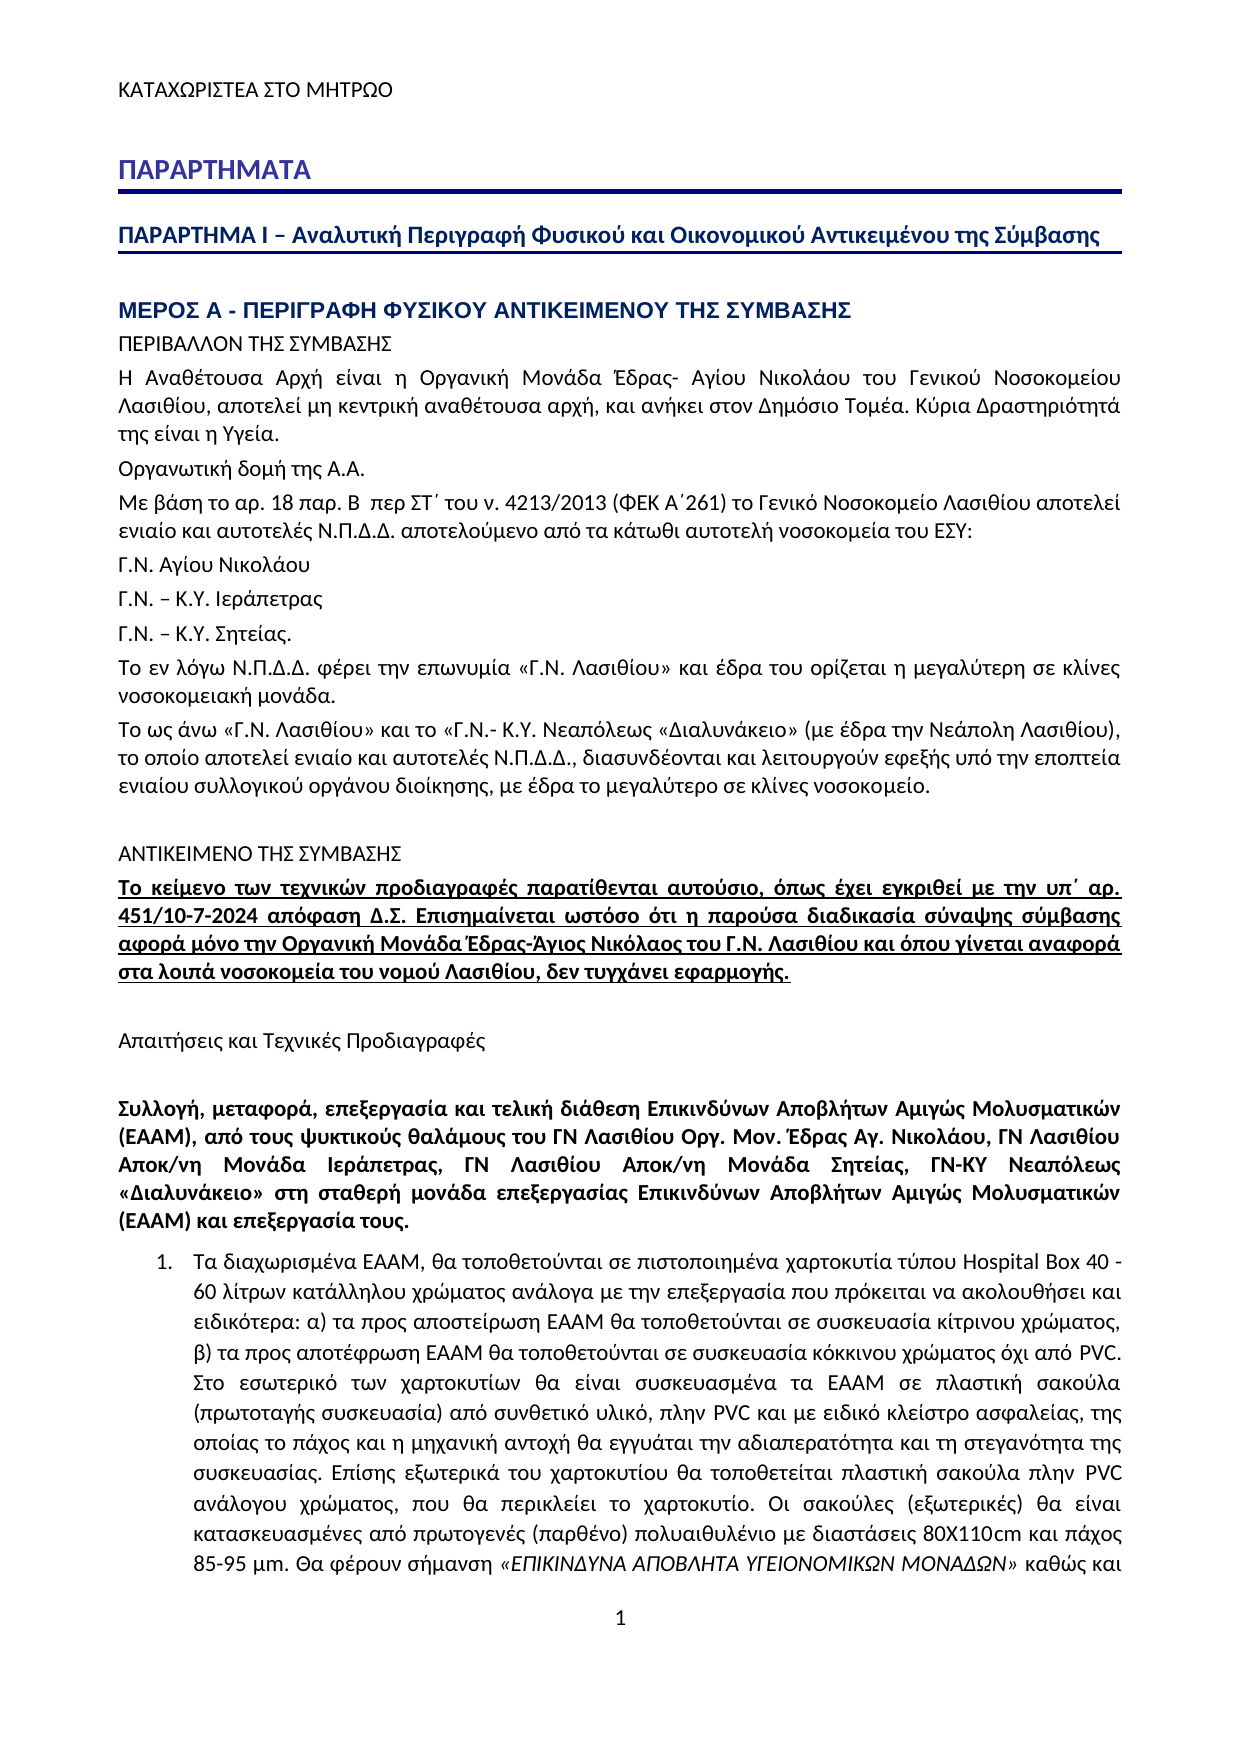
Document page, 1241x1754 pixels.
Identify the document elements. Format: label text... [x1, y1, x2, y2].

text Γ.Ν. Αγίου Νικολάου [118, 550, 1122, 578]
text Με βάση το αρ. 18 παρ. Β περ ΣΤ΄ του ν. 4213/2013 (ΦΕΚ Α΄261) το Γενικό Νοσοκομείο Λασιθίου αποτελεί ενιαίο και αυτοτελές Ν.Π.Δ.Δ. αποτελούμενο από τα κάτωθι αυτοτελή νοσοκομεία του ΕΣΥ: [118, 488, 1122, 544]
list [156, 1247, 1122, 1577]
text Συλλογή, μεταφορά, επεξεργασία και τελική διάθεση Επικινδύνων Αποβλήτων Αμιγώς Μολυσματικών (ΕΑΑΜ), από τους ψυκτικούς θαλάμους του ΓΝ Λασιθίου Οργ. Μον. Έδρας Αγ. Νικολάου, ΓΝ Λασιθίου Αποκ/νη Μονάδα Ιεράπετρας, ΓΝ Λασιθίου Αποκ/νη Μονάδα Σητείας, ΓΝ-ΚΥ Νεαπόλεως «Διαλυνάκειο» στη σταθερή μονάδα επεξεργασίας Επικινδύνων Αποβλήτων Αμιγώς Μολυσματικών (ΕΑΑΜ) και επεξεργασία τους. [118, 1094, 1122, 1234]
text Οργανωτική δομή της Α.Α. [118, 454, 1122, 482]
text Το εν λόγω Ν.Π.Δ.Δ. φέρει την επωνυμία «Γ.Ν. Λασιθίου» και έδρα του ορίζεται η μεγαλύτερη σε κλίνες νοσοκομειακή μονάδα. [118, 653, 1122, 709]
text Το κείμενο των τεχνικών προδιαγραφές παρατίθενται αυτούσιο, όπως έχει εγκριθεί με την υπ΄ αρ. 451/10-7-2024 απόφαση Δ.Σ. Επισημαίνεται ωστόσο ότι η παρούσα διαδικασία σύναψης σύμβασης αφορά μόνο την Οργανική Μονάδα Έδρας-Άγιος Νικόλαος του Γ.Ν. Λασιθίου και όπου γίνεται αναφορά στα λοιπά νοσοκομεία του νομού Λασιθίου, δεν τυγχάνει εφαρμογής. [118, 955, 1122, 985]
subtitle ΠΑΡΑΡΤΗΜΑ Ι – Αναλυτική Περιγραφή Φυσικού και Οικονομικού Αντικειμένου της Σύμβασης [118, 219, 1122, 251]
text ΠΕΡΙΒΑΛΛΟΝ ΤΗΣ ΣΥΜΒΑΣΗΣ [118, 329, 1122, 357]
text Το κείμενο των τεχνικών προδιαγραφές παρατίθενται αυτούσιο, όπως έχει εγκριθεί με την υπ΄ αρ. 451/10-7-2024 απόφαση Δ.Σ. Επισημαίνεται ωστόσο ότι η παρούσα διαδικασία σύναψης σύμβασης αφορά μόνο την Οργανική Μονάδα Έδρας-Άγιος Νικόλαος του Γ.Ν. Λασιθίου και όπου γίνεται αναφορά στα λοιπά νοσοκομεία του νομού Λασιθίου, δεν τυγχάνει εφαρμογής. [118, 873, 1122, 897]
subtitle ΠΑΡΑΡΤΗΜΑΤΑ [118, 151, 1122, 189]
text Γ.Ν. – Κ.Υ. Σητείας. [118, 619, 1122, 647]
text ΜΕΡΟΣ Α - ΠΕΡΙΓΡΑΦΗ ΦΥΣΙΚΟΥ ΑΝΤΙΚΕΙΜΕΝΟΥ ΤΗΣ ΣΥΜΒΑΣΗΣ [118, 297, 1122, 323]
text Απαιτήσεις και Τεχνικές Προδιαγραφές [118, 1026, 1122, 1054]
text Το κείμενο των τεχνικών προδιαγραφές παρατίθενται αυτούσιο, όπως έχει εγκριθεί με την υπ΄ αρ. 451/10-7-2024 απόφαση Δ.Σ. Επισημαίνεται ωστόσο ότι η παρούσα διαδικασία σύναψης σύμβασης αφορά μόνο την Οργανική Μονάδα Έδρας-Άγιος Νικόλαος του Γ.Ν. Λασιθίου και όπου γίνεται αναφορά στα λοιπά νοσοκομεία του νομού Λασιθίου, δεν τυγχάνει εφαρμογής. [118, 899, 1122, 926]
text Το ως άνω «Γ.Ν. Λασιθίου» και το «Γ.Ν.- Κ.Υ. Νεαπόλεως «Διαλυνάκειο» (με έδρα την Νεάπολη Λασιθίου), το οποίο αποτελεί ενιαίο και αυτοτελές Ν.Π.Δ.Δ., διασυνδέονται και λειτουργούν εφεξής υπό την εποπτεία ενιαίου συλλογικού οργάνου διοίκησης, με έδρα το μεγαλύτερο σε κλίνες νοσοκομείο. [118, 715, 1122, 799]
text ΑΝΤΙΚΕΙΜΕΝΟ ΤΗΣ ΣΥΜΒΑΣΗΣ [118, 839, 1122, 867]
text Γ.Ν. – Κ.Υ. Ιεράπετρας [118, 584, 1122, 613]
text Το κείμενο των τεχνικών προδιαγραφές παρατίθενται αυτούσιο, όπως έχει εγκριθεί με την υπ΄ αρ. 451/10-7-2024 απόφαση Δ.Σ. Επισημαίνεται ωστόσο ότι η παρούσα διαδικασία σύναψης σύμβασης αφορά μόνο την Οργανική Μονάδα Έδρας-Άγιος Νικόλαος του Γ.Ν. Λασιθίου και όπου γίνεται αναφορά στα λοιπά νοσοκομεία του νομού Λασιθίου, δεν τυγχάνει εφαρμογής. [118, 927, 1122, 953]
text Η Αναθέτουσα Αρχή είναι η Οργανική Μονάδα Έδρας- Αγίου Νικολάου του Γενικού Νοσοκομείου Λασιθίου, αποτελεί μη κεντρική αναθέτουσα αρχή, και ανήκει στον Δημόσιο Τομέα. Κύρια Δραστηριότητά της είναι η Υγεία. [118, 363, 1122, 447]
